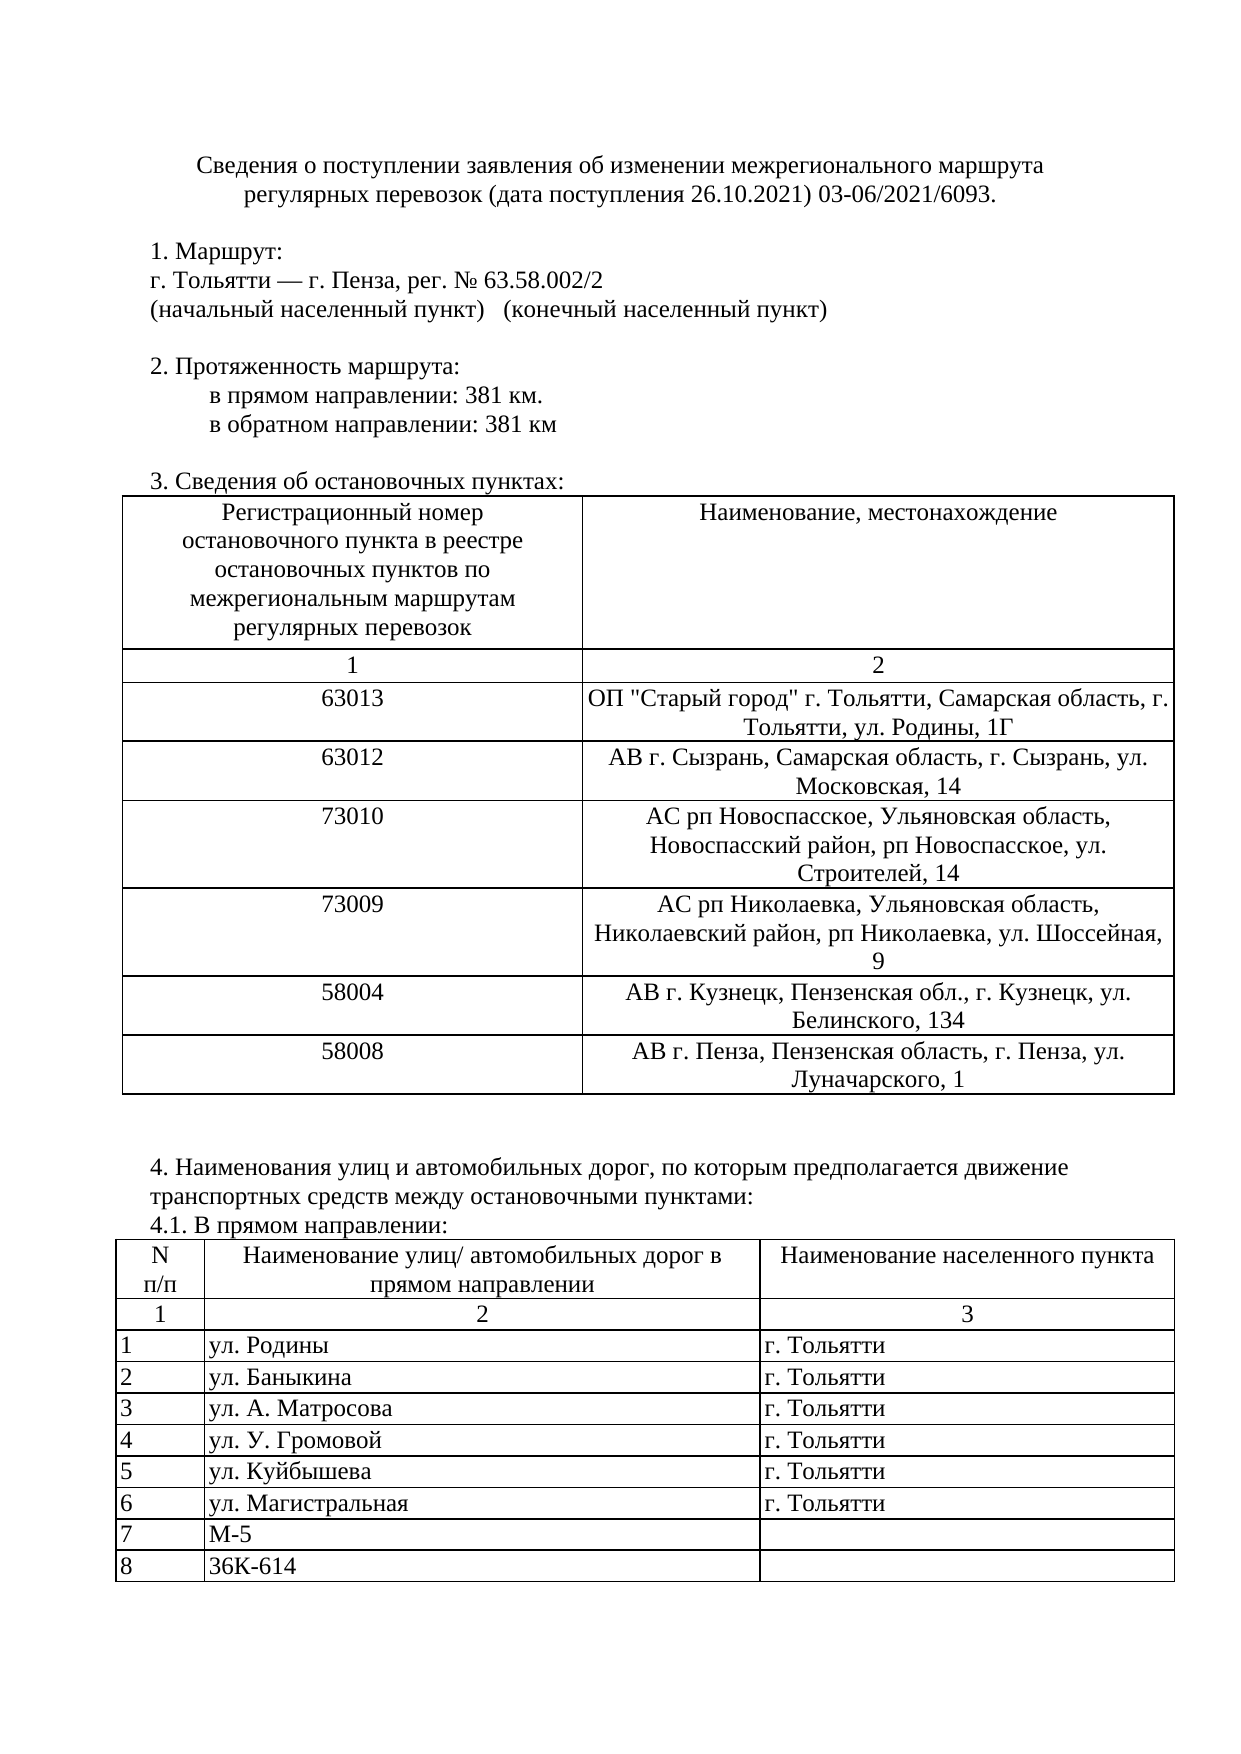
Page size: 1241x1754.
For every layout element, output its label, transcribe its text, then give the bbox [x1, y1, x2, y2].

table_cell 3 [761, 1299, 1174, 1329]
table_cell г. Тольятти [761, 1425, 1174, 1455]
table_cell г. Тольятти [761, 1362, 1174, 1392]
table_cell г. Тольятти [761, 1457, 1174, 1486]
table_cell г. Тольятти [761, 1394, 1174, 1423]
table_cell 73009 [123, 889, 582, 975]
text в обратном направлении: 381 км [150, 409, 1090, 437]
table_cell 2 [117, 1362, 204, 1392]
table_cell АВ г. Сызрань, Самарская область, г. Сызрань, ул. Московская, 14 [583, 742, 1173, 799]
table_cell АС рп Новоспасское, Ульяновская область, Новоспасский район, рп Новоспасское, ул. Строителей, 14 [583, 801, 1173, 887]
table_cell 1 [117, 1331, 204, 1361]
table_cell АС рп Николаевка, Ульяновская область, Николаевский район, рп Николаевка, ул. Шоссейная, 9 [583, 889, 1173, 975]
table_cell г. Тольятти [761, 1331, 1174, 1361]
table_cell 2 [205, 1299, 759, 1329]
text в прямом направлении: 381 км. [150, 380, 1090, 409]
table_cell [761, 1551, 1174, 1581]
text (начальный населенный пункт) (конечный населенный пункт) [150, 294, 1090, 322]
table_cell 1 [123, 650, 582, 681]
table_cell 2 [583, 650, 1173, 681]
table_cell 58008 [123, 1036, 582, 1093]
table_cell ул. Баныкина [205, 1362, 759, 1392]
table_header Наименование улиц/ автомобильных дорог в прямом направлении [205, 1240, 759, 1298]
table_cell ул. У. Громовой [205, 1425, 759, 1455]
table_cell 63013 [123, 683, 582, 740]
table_cell ул. А. Матросова [205, 1394, 759, 1423]
table_cell ул. Родины [205, 1331, 759, 1361]
table_cell [761, 1520, 1174, 1549]
table_header Регистрационный номер остановочного пункта в реестре остановочных пунктов по межрегиональным маршрутам регулярных перевозок [123, 497, 582, 648]
text 3. Сведения об остановочных пунктах: [150, 466, 1090, 495]
text 4. Наименования улиц и автомобильных дорог, по которым предполагается движение транспортных средств между остановочными пунктами: [150, 1152, 1090, 1210]
table_cell 6 [117, 1488, 204, 1518]
text г. Тольятти — г. Пенза, рег. № 63.58.002/2 [150, 265, 1090, 294]
table_cell АВ г. Пенза, Пензенская область, г. Пенза, ул. Луначарского, 1 [583, 1036, 1173, 1093]
table_cell ул. Магистральная [205, 1488, 759, 1518]
table_cell М-5 [205, 1520, 759, 1549]
text 1. Маршрут: [150, 236, 1090, 265]
table_header Наименование населенного пункта [761, 1240, 1174, 1298]
table_cell ОП "Старый город" г. Тольятти, Самарская область, г. Тольятти, ул. Родины, 1Г [583, 683, 1173, 740]
table_cell ул. Куйбышева [205, 1457, 759, 1486]
table_cell 36К-614 [205, 1551, 759, 1581]
table_cell 73010 [123, 801, 582, 887]
table_cell АВ г. Кузнецк, Пензенская обл., г. Кузнецк, ул. Белинского, 134 [583, 977, 1173, 1034]
table_cell 1 [117, 1299, 204, 1329]
text 4.1. В прямом направлении: [150, 1210, 1090, 1238]
table_cell 7 [117, 1520, 204, 1549]
table_cell 58004 [123, 977, 582, 1034]
table_cell 4 [117, 1425, 204, 1455]
table_header N п/п [117, 1240, 204, 1298]
table_header Наименование, местонахождение [583, 497, 1173, 648]
table_cell 63012 [123, 742, 582, 799]
table_cell г. Тольятти [761, 1488, 1174, 1518]
table_cell 3 [117, 1394, 204, 1423]
table_cell 8 [117, 1551, 204, 1581]
text 2. Протяженность маршрута: [150, 351, 1090, 380]
text Сведения о поступлении заявления об изменении межрегионального маршрута регулярных перевозок (дата поступления 26.10.2021) 03-06/2021/6093. [150, 150, 1090, 207]
table_cell 5 [117, 1457, 204, 1486]
